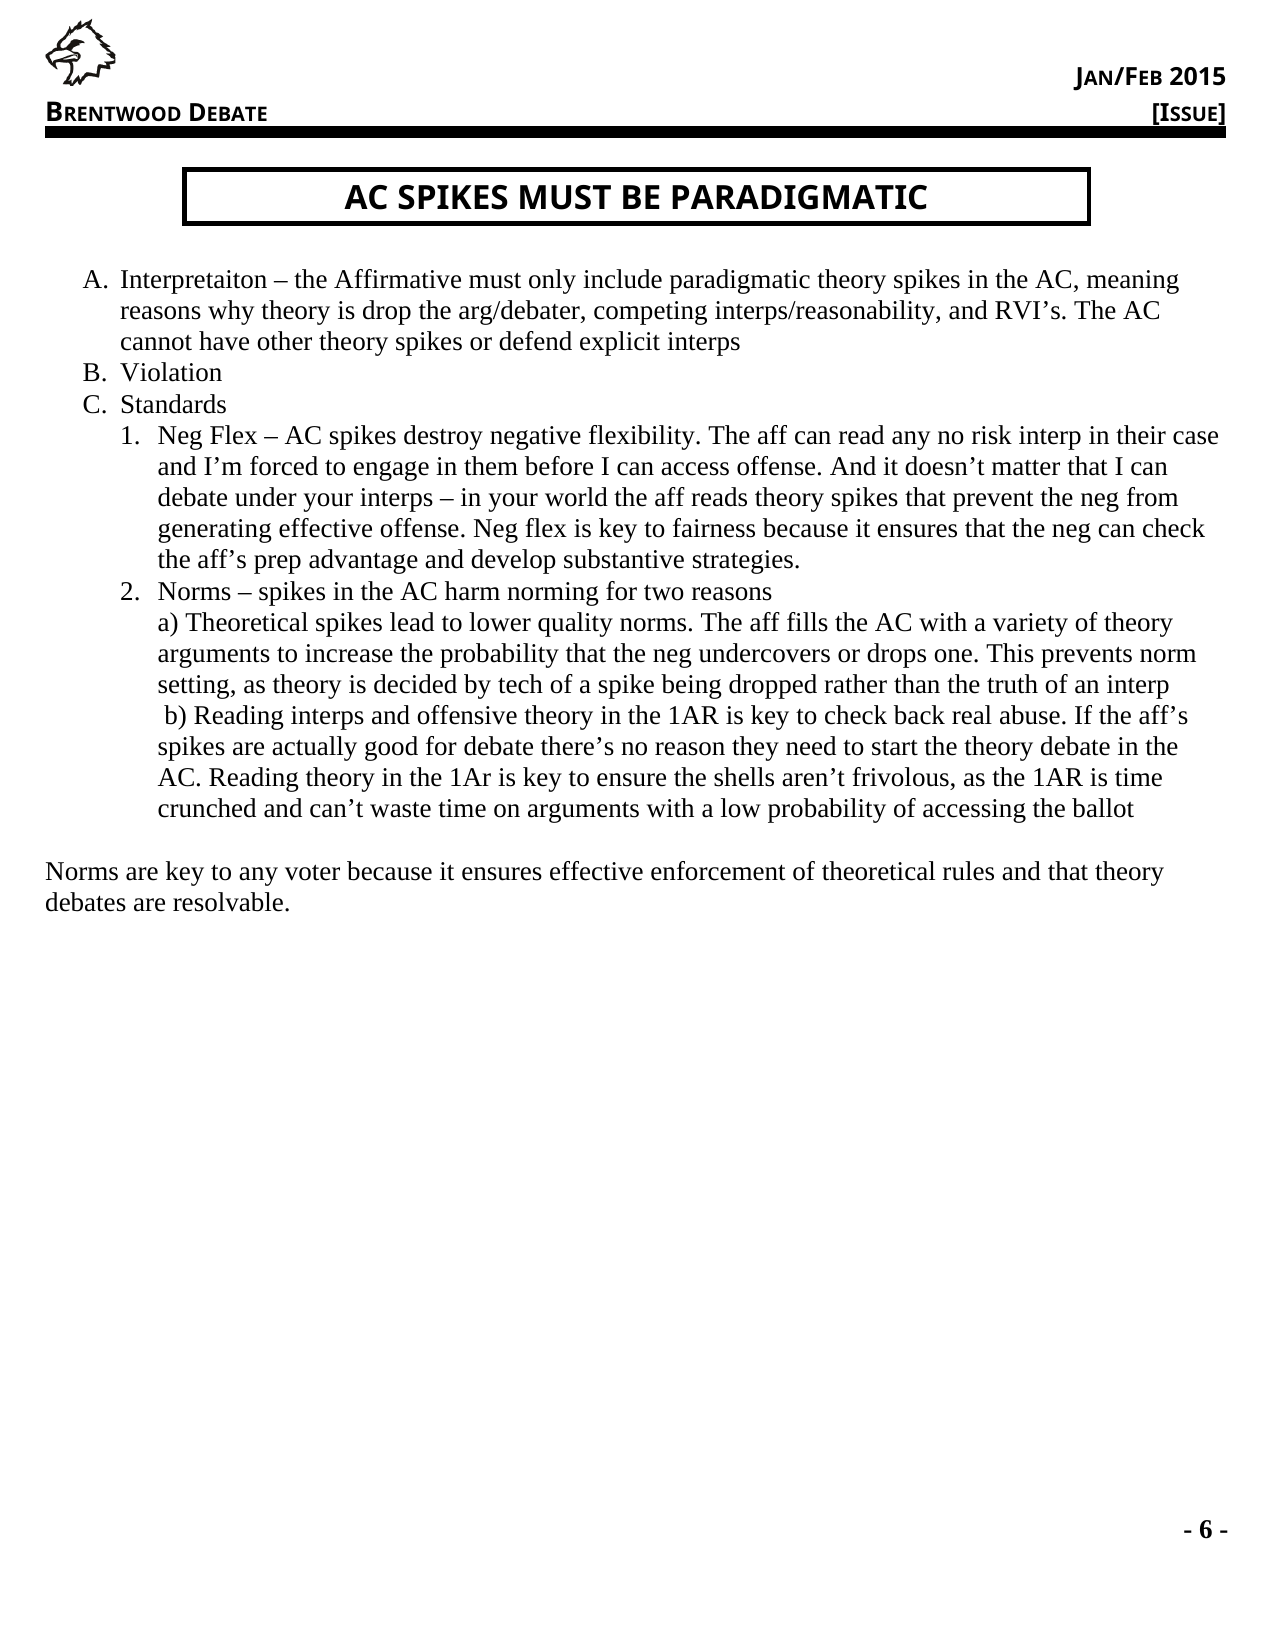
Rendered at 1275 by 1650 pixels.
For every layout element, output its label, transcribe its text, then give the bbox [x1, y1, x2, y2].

list b) Reading interps and offensive theory in the 1AR is key to check back real abuse. If the aff’s spikes are actually good for debate there’s no reason they need to start the theory debate in the AC. Reading theory in the 1Ar is key to ensure the shells aren’t frivolous, as the 1AR is time crunched and can’t waste time on arguments with a low probability of accessing the ballot [157, 699, 1228, 824]
text Norms are key to any voter because it ensures effective enforcement of theoretical rules and that theory debates are resolvable. [45, 855, 1228, 917]
list Norms – spikes in the AC harm norming for two reasons [120, 574, 1228, 606]
title AC Spikes Must be Paradigmatic [187, 172, 1087, 221]
list Standards [82, 388, 1228, 419]
list a) Theoretical spikes lead to lower quality norms. The aff fills the AC with a variety of theory arguments to increase the probability that the neg undercovers or drops one. This prevents norm setting, as theory is decided by tech of a spike being dropped rather than the truth of an interp [157, 606, 1228, 699]
picture [45, 18, 116, 86]
list Interpretaiton – the Affirmative must only include paradigmatic theory spikes in the AC, meaning reasons why theory is drop the arg/debater, competing interps/reasonability, and RVI’s. The AC cannot have other theory spikes or defend explicit interps [82, 263, 1228, 357]
list Neg Flex – AC spikes destroy negative flexibility. The aff can read any no risk interp in their case and I’m forced to engage in them before I can access offense. And it doesn’t matter that I can debate under your interps – in your world the aff reads theory spikes that prevent the neg from generating effective offense. Neg flex is key to fairness because it ensures that the neg can check the aff’s prep advantage and develop substantive strategies. [120, 419, 1228, 574]
list Violation [82, 357, 1228, 388]
